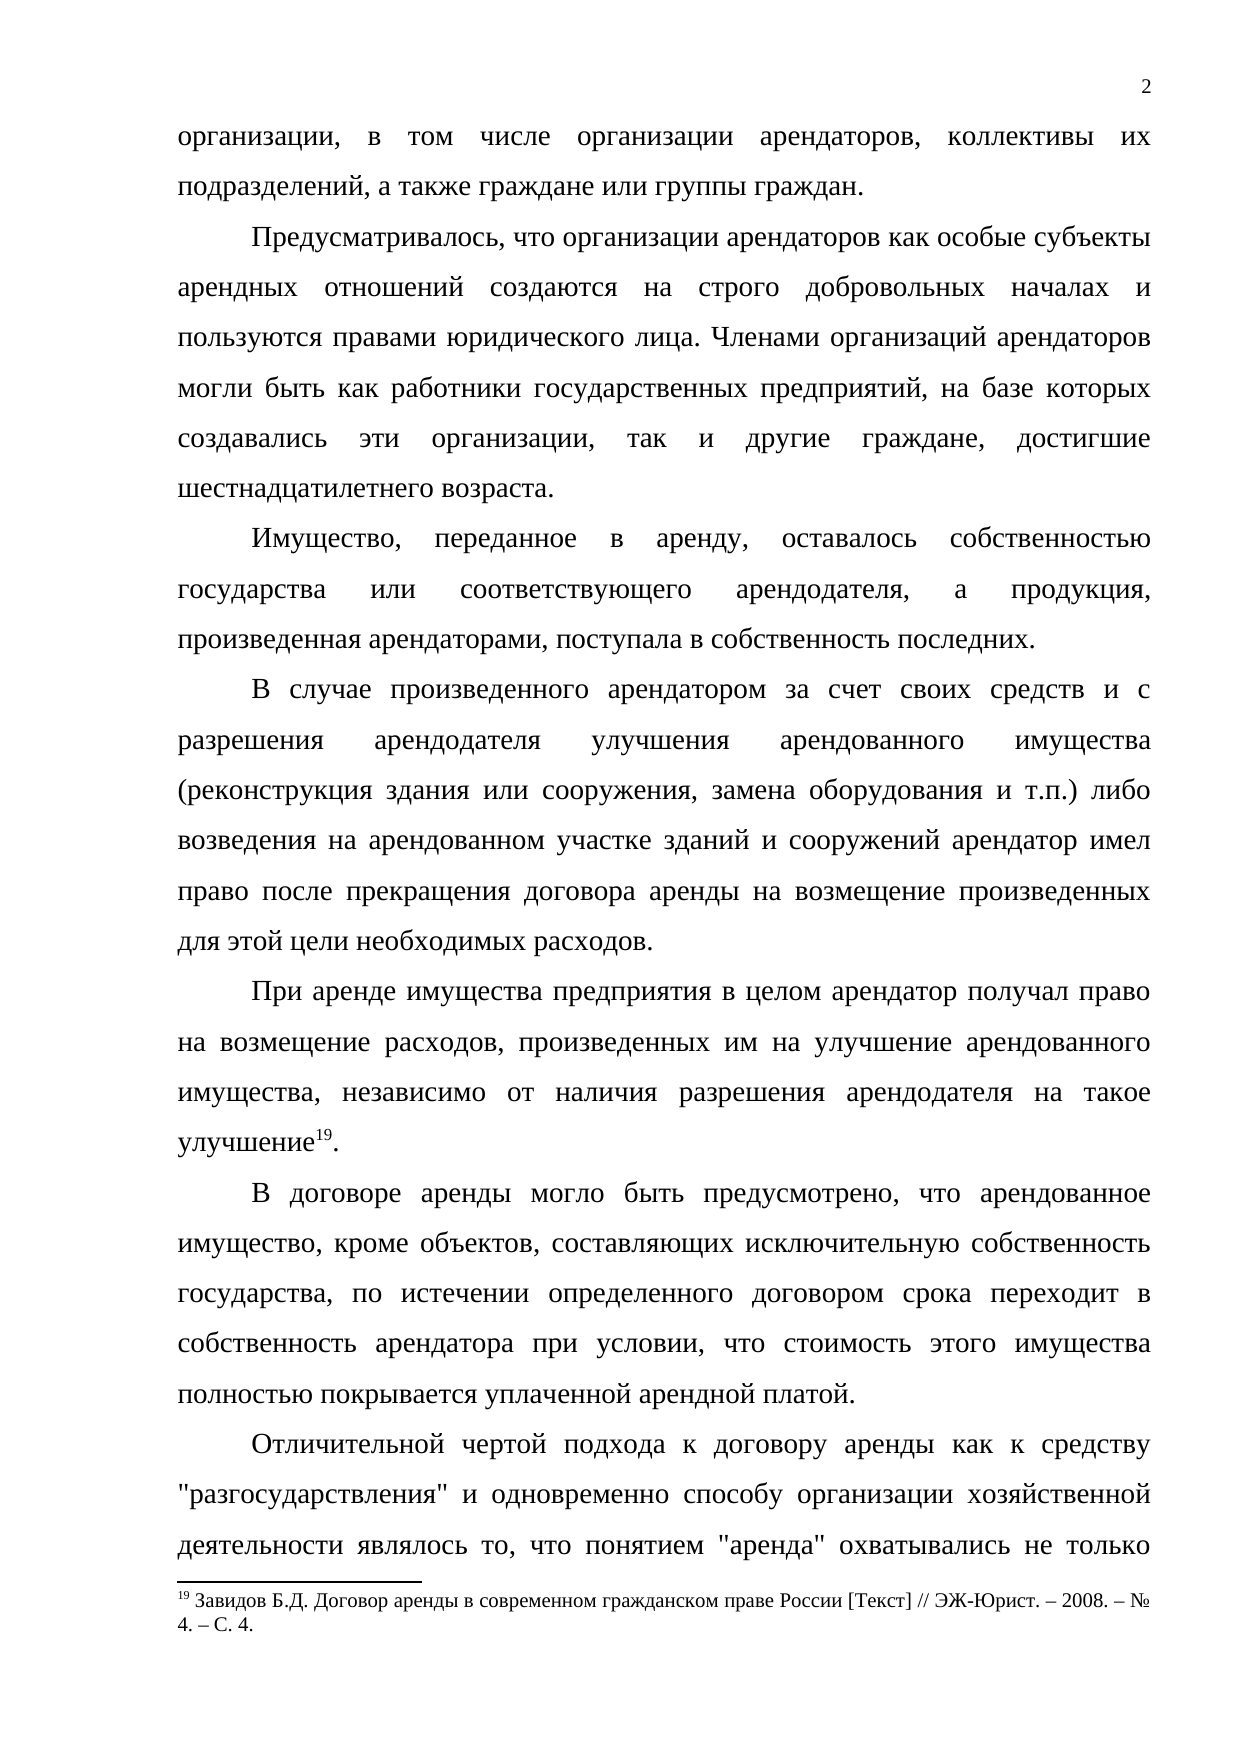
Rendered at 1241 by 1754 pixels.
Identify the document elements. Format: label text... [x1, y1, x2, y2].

text Имущество, переданное в аренду, оставалось собственностью государства или соответствующего арендодателя, а продукция, произведенная арендаторами, поступала в собственность последних. [177, 521, 1152, 655]
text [177, 118, 1152, 202]
text В договоре аренды могло быть предусмотрено, что арендованное имущество, кроме объектов, составляющих исключительную собственность государства, по истечении определенного договором срока переходит в собственность арендатора при условии, что стоимость этого имущества полностью покрывается уплаченной арендной платой. [177, 1175, 1152, 1409]
text В случае произведенного арендатором за счет своих средств и с разрешения арендодателя улучшения арендованного имущества (реконструкция здания или сооружения, замена оборудования и т.п.) либо возведения на арендованном участке зданий и сооружений арендатор имел право после прекращения договора аренды на возмещение произведенных для этой цели необходимых расходов. [177, 672, 1152, 957]
text При аренде имущества предприятия в целом арендатор получал право на возмещение расходов, произведенных им на улучшение арендованного имущества, независимо от наличия разрешения арендодателя на такое улучшение. [177, 973, 1152, 1158]
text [177, 1426, 1152, 1560]
text Предусматривалось, что организации арендаторов как особые субъекты арендных отношений создаются на строго добровольных началах и пользуются правами юридического лица. Членами организаций арендаторов могли быть как работники государственных предприятий, на базе которых создавались эти организации, так и другие граждане, достигшие шестнадцатилетнего возраста. [177, 219, 1152, 504]
